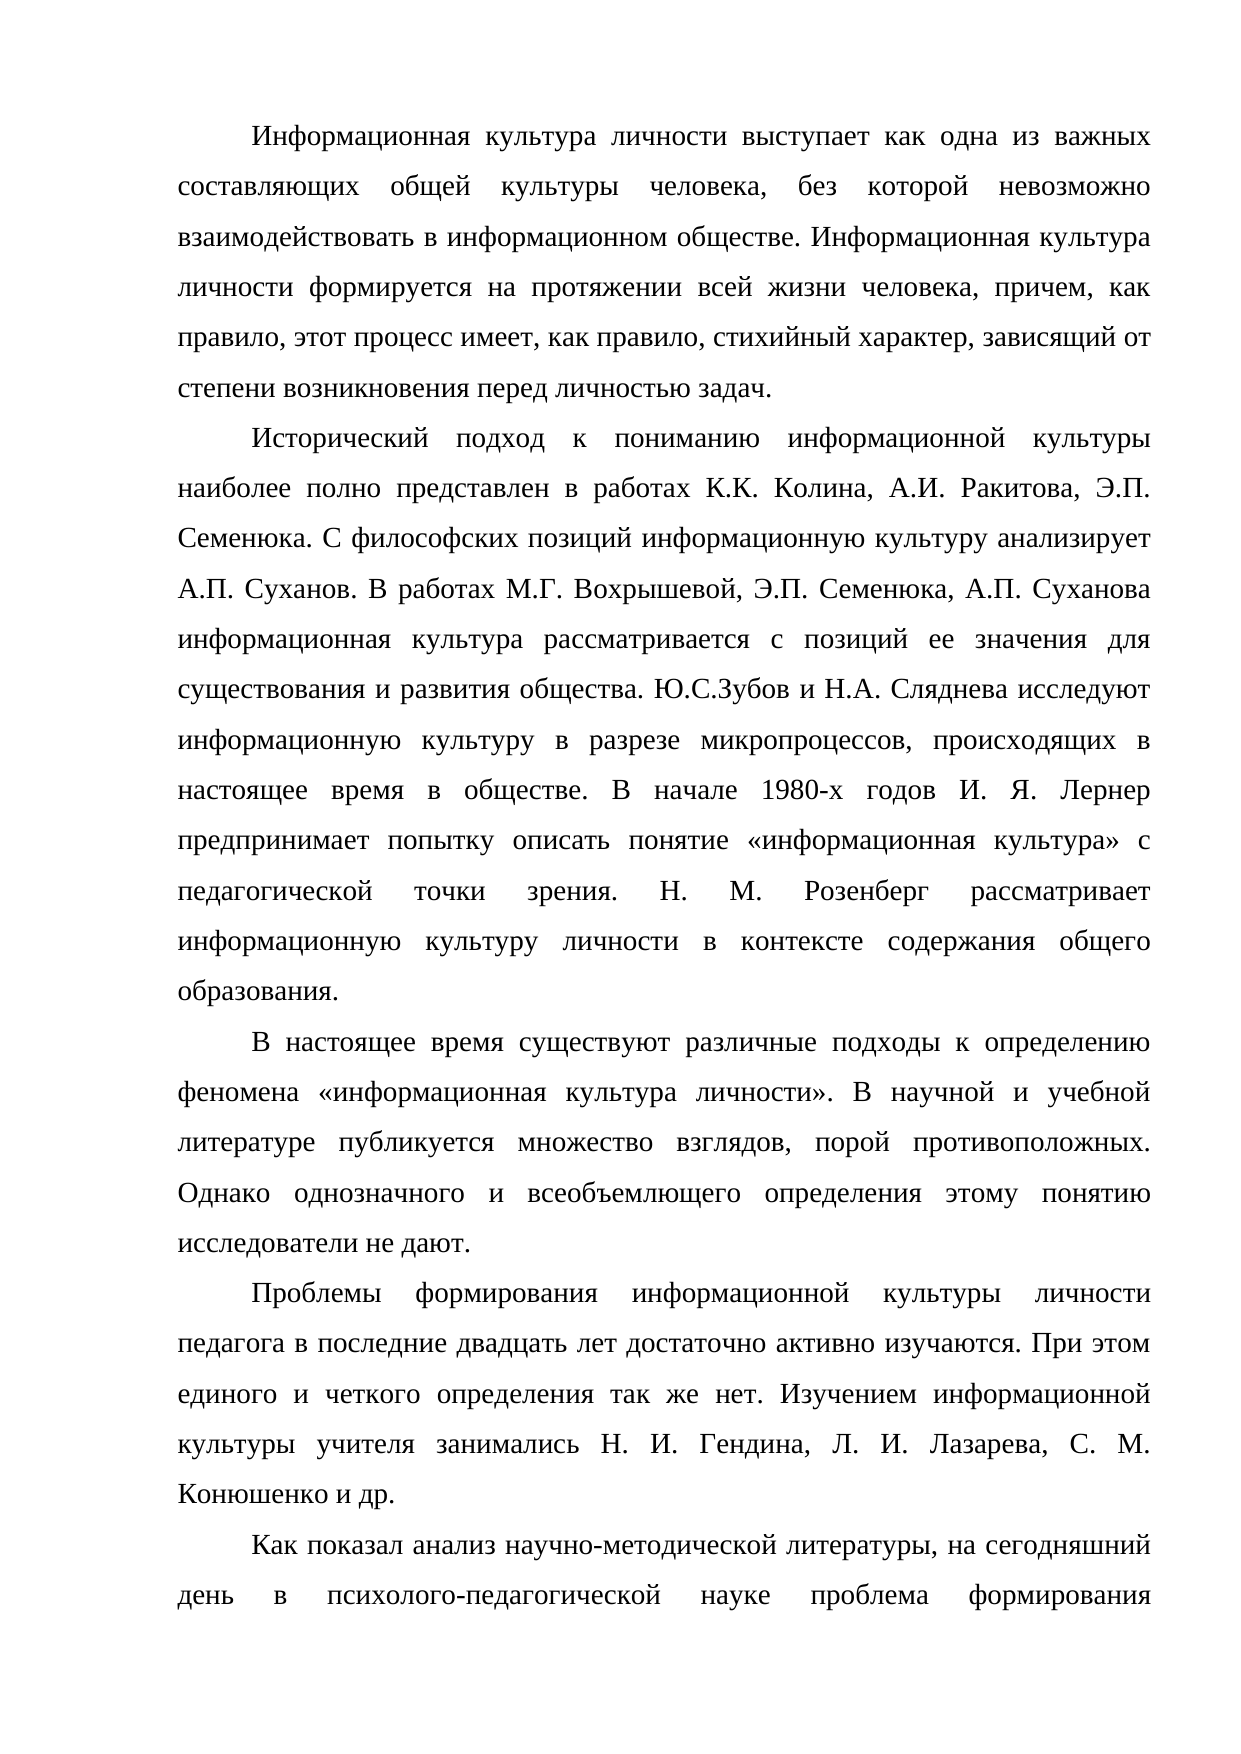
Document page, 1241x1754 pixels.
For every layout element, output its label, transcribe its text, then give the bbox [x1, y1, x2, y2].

text Информационная культура личности выступает как одна из важных составляющих общей культуры человека, без которой невозможно взаимодействовать в информационном обществе. Информационная культура личности формируется на протяжении всей жизни человека, причем, как правило, этот процесс имеет, как правило, стихийный характер, зависящий от степени возникновения перед личностью задач. [177, 118, 1152, 403]
text Исторический подход к пониманию информационной культуры наиболее полно представлен в работах К.К. Колина, А.И. Ракитова, Э.П. Семенюка. С философских позиций информационную культуру анализирует А.П. Суханов. В работах М.Г. Вохрышевой, Э.П. Семенюка, А.П. Суханова информационная культура рассматривается с позиций ее значения для существования и развития общества. Ю.С.Зубов и Н.А. Сляднева исследуют информационную культуру в разрезе микропроцессов, происходящих в настоящее время в обществе. В начале 1980-х годов И. Я. Лернер предпринимает попытку описать понятие «информационная культура» с педагогической точки зрения. Н. М. Розенберг рассматривает информационную культуру личности в контексте содержания общего образования. [177, 420, 1152, 1007]
text В настоящее время существуют различные подходы к определению феномена «информационная культура личности». В научной и учебной литературе публикуется множество взглядов, порой противоположных. Однако однозначного и всеобъемлющего определения этому понятию исследователи не дают. [177, 1024, 1152, 1258]
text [177, 1527, 1152, 1611]
text Проблемы формирования информационной культуры личности педагога в последние двадцать лет достаточно активно изучаются. При этом единого и четкого определения так же нет. Изучением информационной культуры учителя занимались Н. И. Гендина, Л. И. Лазарева, С. М. Конюшенко и др. [177, 1275, 1152, 1510]
